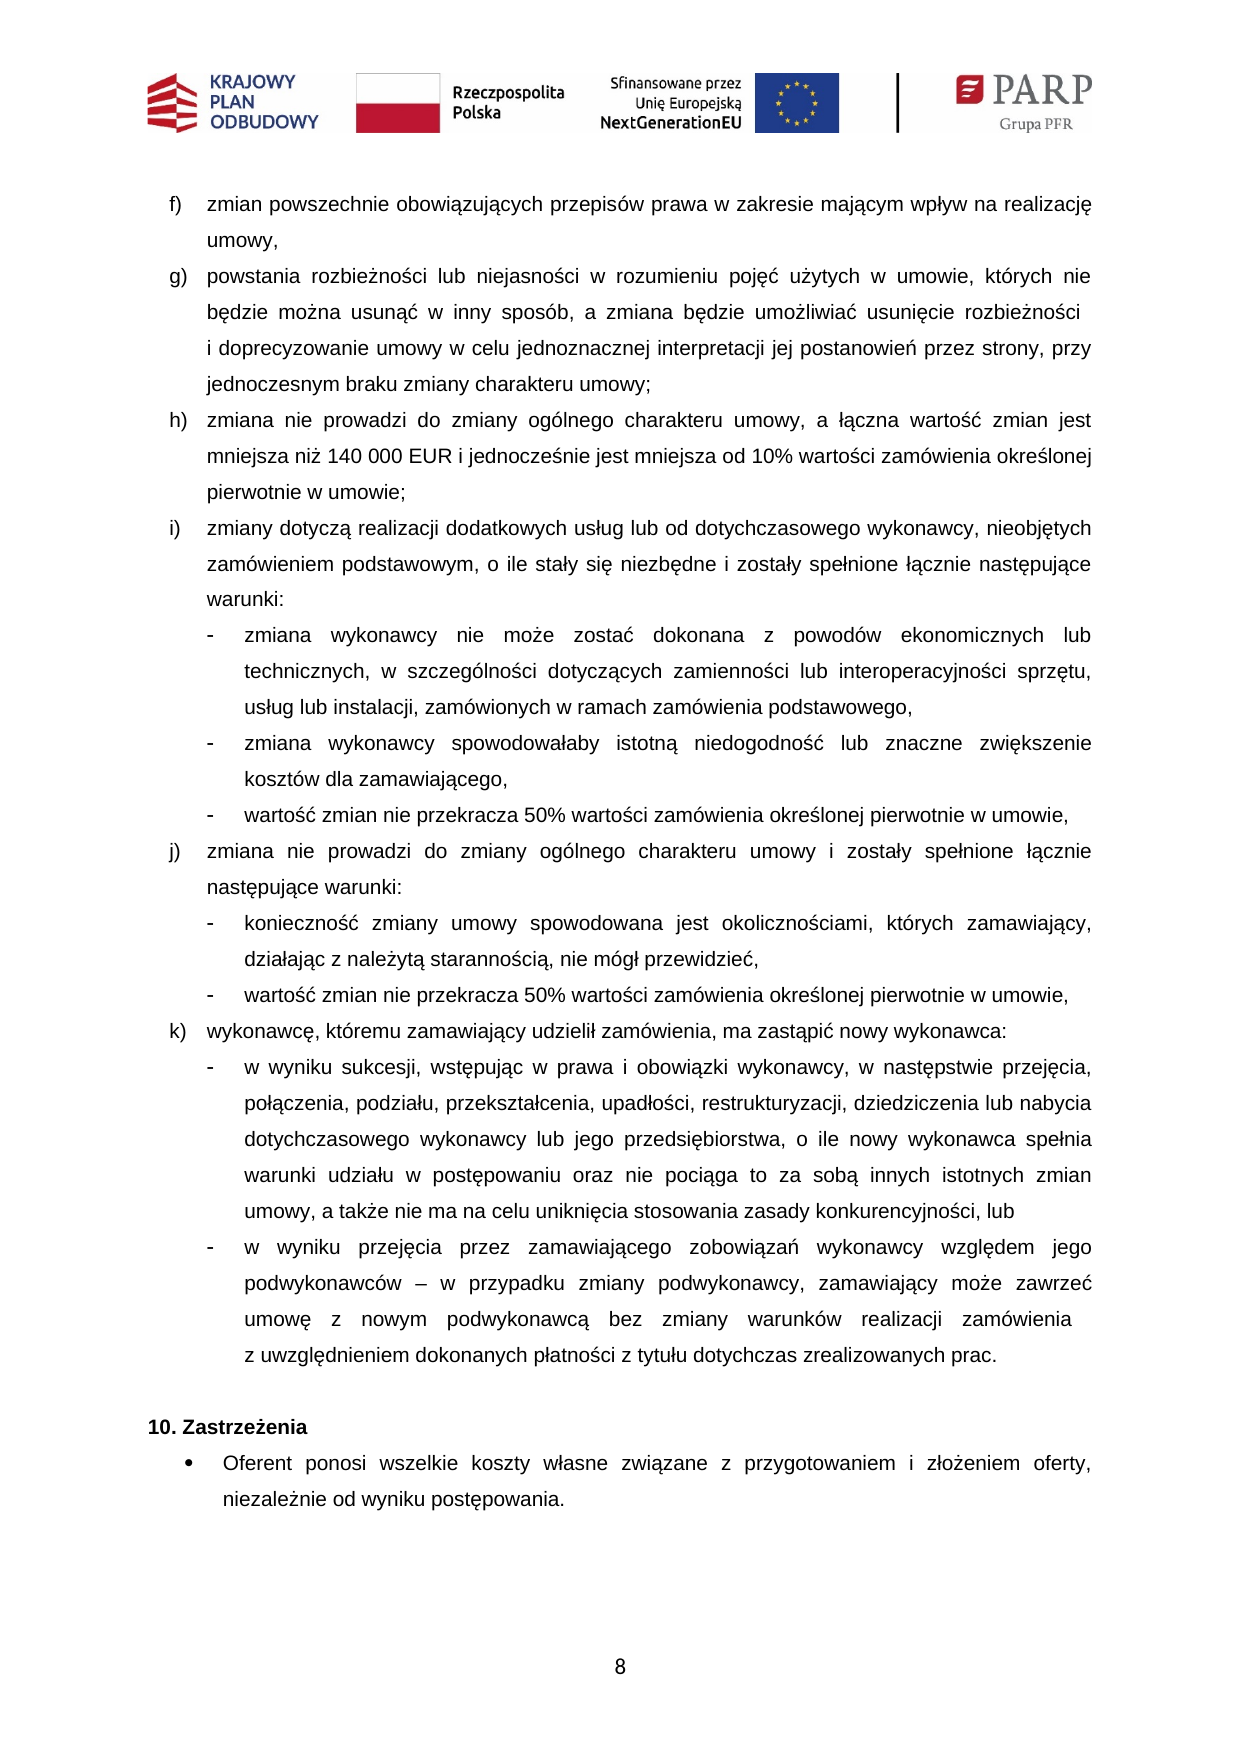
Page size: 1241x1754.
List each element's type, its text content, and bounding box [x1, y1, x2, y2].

list konieczność zmiany umowy spowodowana jest okolicznościami, których zamawiający, działając z należytą starannością, nie mógł przewidzieć, [207, 911, 1093, 971]
text 10. Zastrzeżenia [148, 1414, 1093, 1438]
list zmian powszechnie obowiązujących przepisów prawa w zakresie mającym wpływ na realizację umowy, [169, 192, 1093, 252]
list zmiana wykonawcy nie może zostać dokonana z powodów ekonomicznych lub technicznych, w szczególności dotyczących zamienności lub interoperacyjności sprzętu, usług lub instalacji, zamówionych w ramach zamówienia podstawowego, [207, 623, 1093, 719]
list powstania rozbieżności lub niejasności w rozumieniu pojęć użytych w umowie, których nie będzie można usunąć w inny sposób, a zmiana będzie umożliwiać usunięcie rozbieżności i doprecyzowanie umowy w celu jednoznacznej interpretacji jej postanowień przez strony, przy jednoczesnym braku zmiany charakteru umowy; [169, 264, 1093, 396]
list wartość zmian nie przekracza 50% wartości zamówienia określonej pierwotnie w umowie, [207, 803, 1093, 827]
list w wyniku przejęcia przez zamawiającego zobowiązań wykonawcy względem jego podwykonawców – w przypadku zmiany podwykonawcy, zamawiający może zawrzeć umowę z nowym podwykonawcą bez zmiany warunków realizacji zamówienia z uwzględnieniem dokonanych płatności z tytułu dotychczas zrealizowanych prac. [207, 1235, 1093, 1367]
picture [147, 73, 1092, 133]
list zmiany dotyczą realizacji dodatkowych usług lub od dotychczasowego wykonawcy, nieobjętych zamówieniem podstawowym, o ile stały się niezbędne i zostały spełnione łącznie następujące warunki: [169, 515, 1093, 611]
list zmiana nie prowadzi do zmiany ogólnego charakteru umowy, a łączna wartość zmian jest mniejsza niż 140 000 EUR i jednocześnie jest mniejsza od 10% wartości zamówienia określonej pierwotnie w umowie; [169, 408, 1093, 503]
list wartość zmian nie przekracza 50% wartości zamówienia określonej pierwotnie w umowie, [207, 983, 1093, 1007]
list Oferent ponosi wszelkie koszty własne związane z przygotowaniem i złożeniem oferty, niezależnie od wyniku postępowania. [185, 1451, 1093, 1511]
list w wyniku sukcesji, wstępując w prawa i obowiązki wykonawcy, w następstwie przejęcia, połączenia, podziału, przekształcenia, upadłości, restrukturyzacji, dziedziczenia lub nabycia dotychczasowego wykonawcy lub jego przedsiębiorstwa, o ile nowy wykonawca spełnia warunki udziału w postępowaniu oraz nie pociąga to za sobą innych istotnych zmian umowy, a także nie ma na celu uniknięcia stosowania zasady konkurencyjności, lub [207, 1055, 1093, 1223]
list zmiana nie prowadzi do zmiany ogólnego charakteru umowy i zostały spełnione łącznie następujące warunki: [169, 839, 1093, 899]
list wykonawcę, któremu zamawiający udzielił zamówienia, ma zastąpić nowy wykonawca: [169, 1019, 1093, 1043]
list zmiana wykonawcy spowodowałaby istotną niedogodność lub znaczne zwiększenie kosztów dla zamawiającego, [207, 731, 1093, 791]
